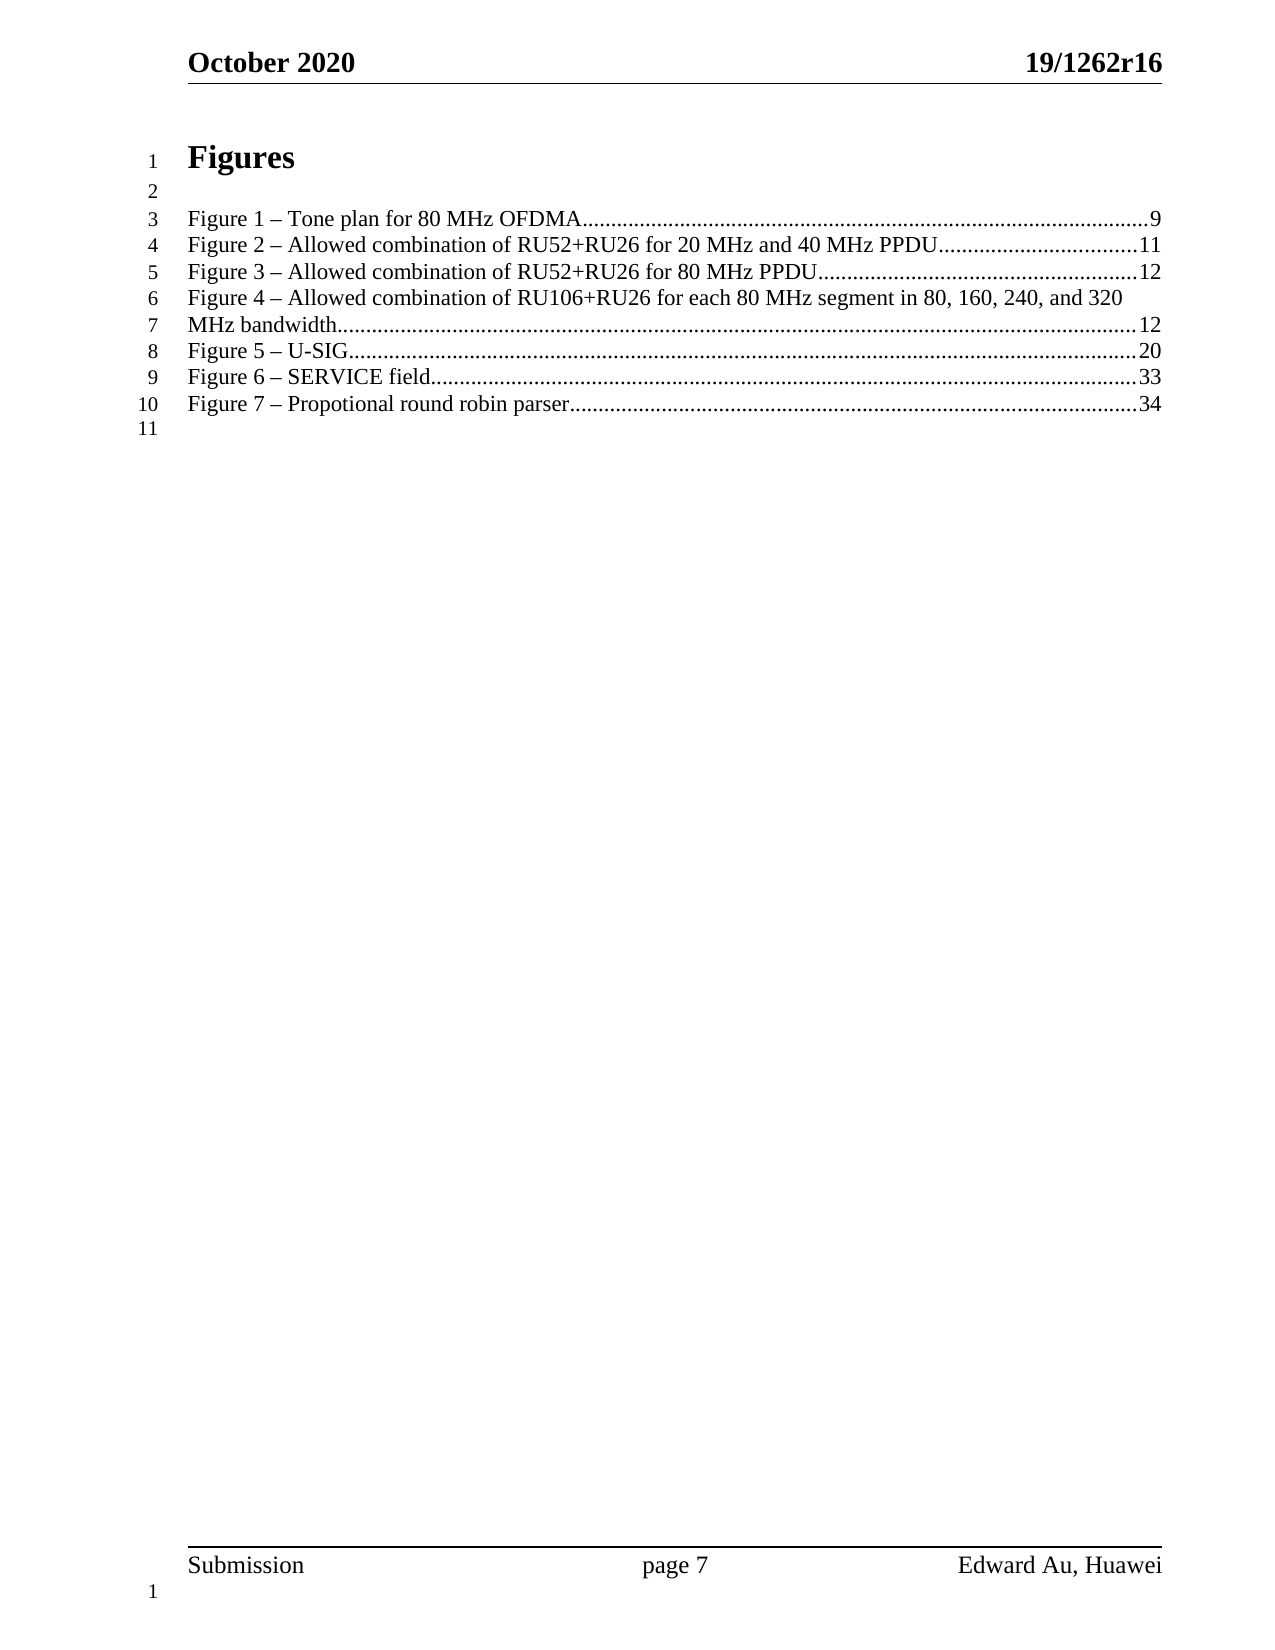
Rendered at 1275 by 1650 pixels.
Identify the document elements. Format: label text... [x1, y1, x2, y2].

subtitle Figures [187, 137, 1162, 176]
text Figure 6 – SERVICE field 33 [187, 363, 1162, 390]
text Figure 7 – Propotional round robin parser 34 [187, 390, 1162, 416]
text Figure 3 – Allowed combination of RU52+RU26 for 80 MHz PPDU 12 [187, 258, 1162, 284]
text Figure 4 – Allowed combination of RU106+RU26 for each 80 MHz segment in 80, 160, 240, and 320 MHz bandwidth 12 [187, 284, 1162, 337]
text Figure 1 – Tone plan for 80 MHz OFDMA 9 [187, 205, 1162, 232]
text Figure 5 – U-SIG 20 [187, 337, 1162, 363]
text Figure 2 – Allowed combination of RU52+RU26 for 20 MHz and 40 MHz PPDU 11 [187, 232, 1162, 258]
